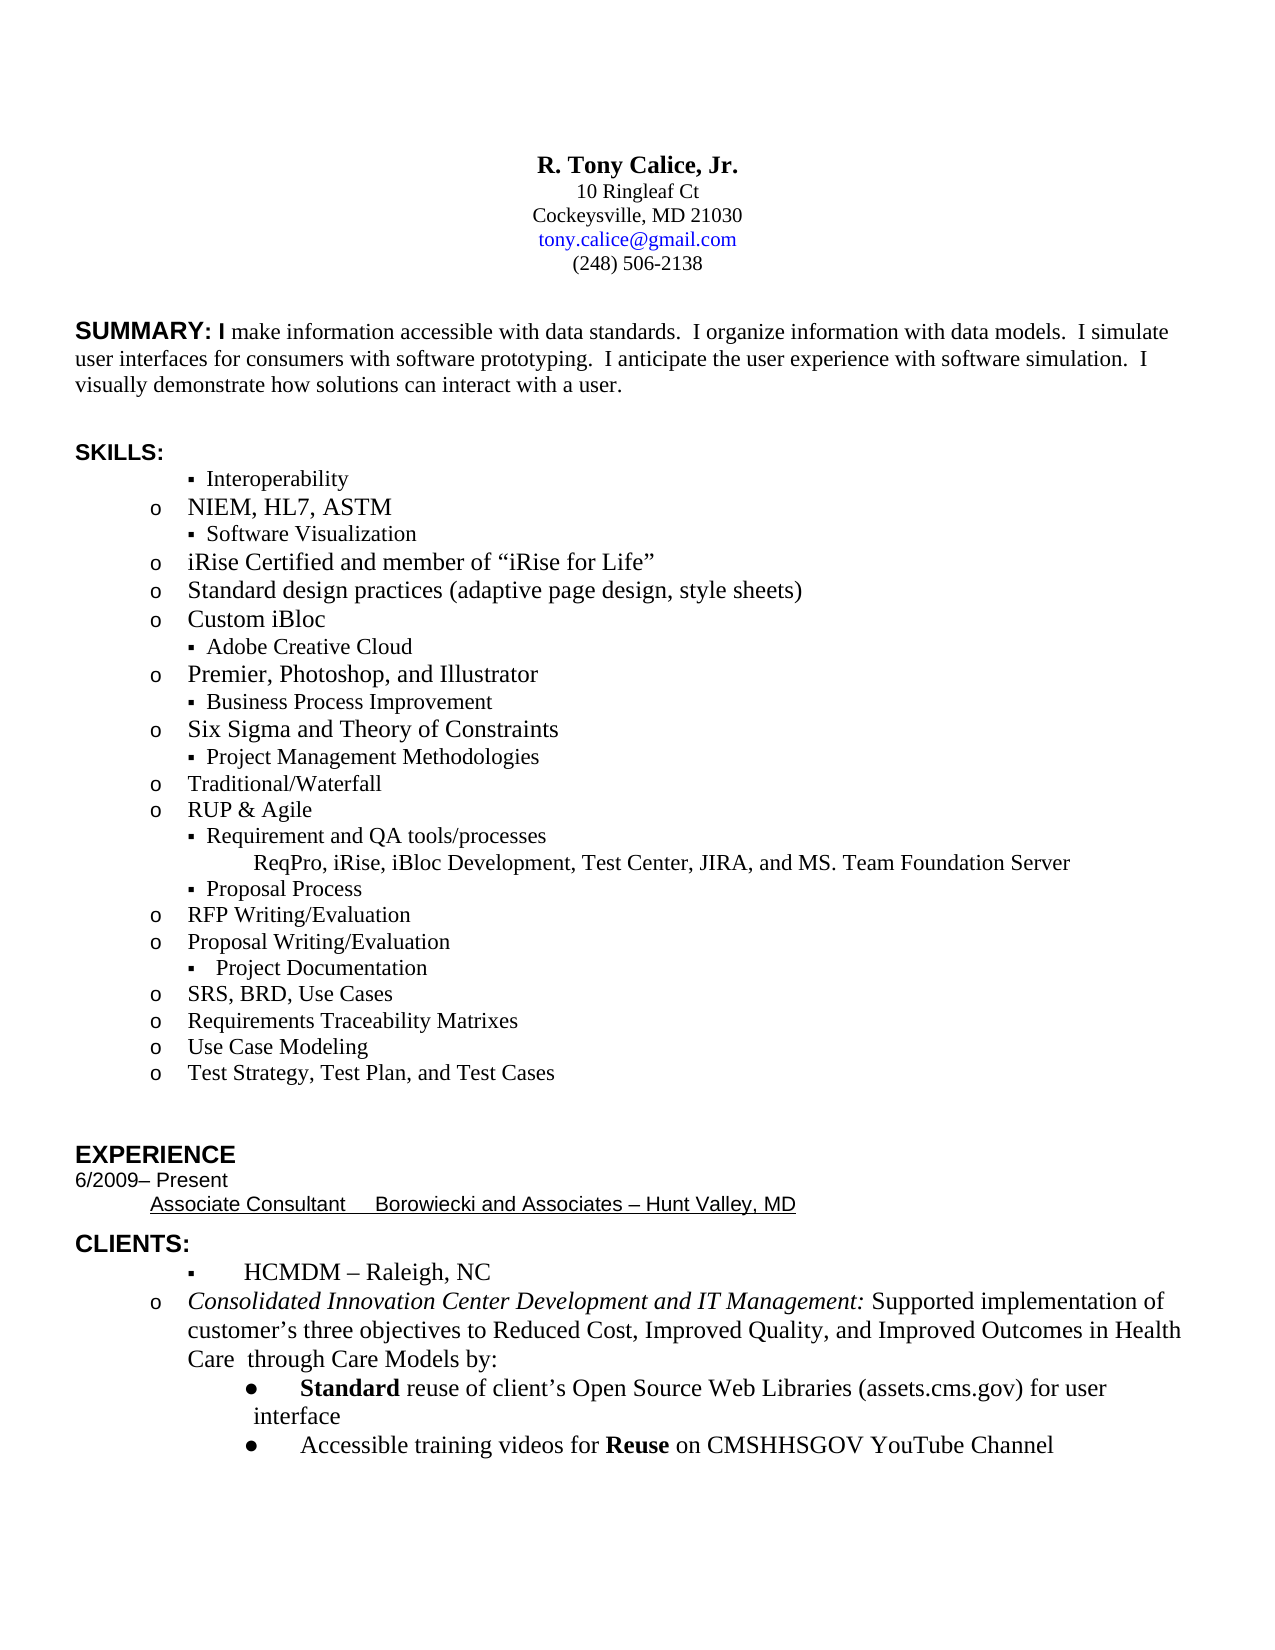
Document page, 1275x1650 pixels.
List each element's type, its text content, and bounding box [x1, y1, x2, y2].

list Standard design practices (adaptive page design, style sheets) [150, 576, 1200, 604]
subtitle SKILLS: [75, 439, 1200, 465]
subtitle SUMMARY: I make information accessible with data standards. I organize information with data models. I simulate user interfaces for consumers with software prototyping. I anticipate the user experience with software simulation. I visually demonstrate how solutions can interact with a user. [75, 316, 1200, 398]
list RFP Writing/Evaluation [150, 901, 1200, 928]
list Proposal Writing/Evaluation [150, 928, 1200, 954]
list Proposal Process [187, 875, 1200, 901]
list Standard reuse of client’s Open Source Web Libraries (assets.cms.gov) for user interface [244, 1372, 1200, 1430]
list HCMDM – Raleigh, NC [187, 1257, 1200, 1286]
list RUP & Agile [150, 796, 1200, 822]
list Adobe Creative Cloud [187, 633, 1200, 659]
list Traditional/Waterfall [150, 769, 1200, 796]
text ReqPro, iRise, iBloc Development, Test Center, JIRA, and MS. Team Foundation Server [253, 849, 1200, 875]
list SRS, BRD, Use Cases [150, 980, 1200, 1007]
list Interoperability [187, 465, 1200, 492]
list Consolidated Innovation Center Development and IT Management: Supported implementation of customer’s three objectives to Reduced Cost, Improved Quality, and Improved Outcomes in Health Care through Care Models by: [150, 1286, 1200, 1372]
list iRise Certified and member of “iRise for Life” [150, 547, 1200, 576]
list Project Management Methodologies [187, 743, 1200, 769]
subtitle Associate Consultant Borowiecki and Associates – Hunt Valley, MD [150, 1192, 1200, 1216]
list Six Sigma and Theory of Constraints [150, 714, 1200, 743]
list Test Strategy, Test Plan, and Test Cases [150, 1059, 1200, 1086]
subtitle EXPERIENCE [75, 1139, 1200, 1168]
subtitle CLIENTS: [75, 1229, 1200, 1257]
list Requirements Traceability Matrixes [150, 1007, 1200, 1033]
list NIEM, HL7, ASTM [150, 492, 1200, 520]
list Software Visualization [187, 520, 1200, 547]
list Requirement and QA tools/processes [187, 822, 1200, 849]
list Premier, Photoshop, and Illustrator [150, 659, 1200, 688]
list Use Case Modeling [150, 1033, 1200, 1059]
text 6/2009– Present [75, 1168, 1200, 1192]
list Business Process Improvement [187, 688, 1200, 714]
list Project Documentation [187, 954, 1200, 980]
list Custom iBloc [150, 604, 1200, 633]
list Accessible training videos for Reuse on CMSHHSGOV YouTube Channel [244, 1430, 1200, 1459]
